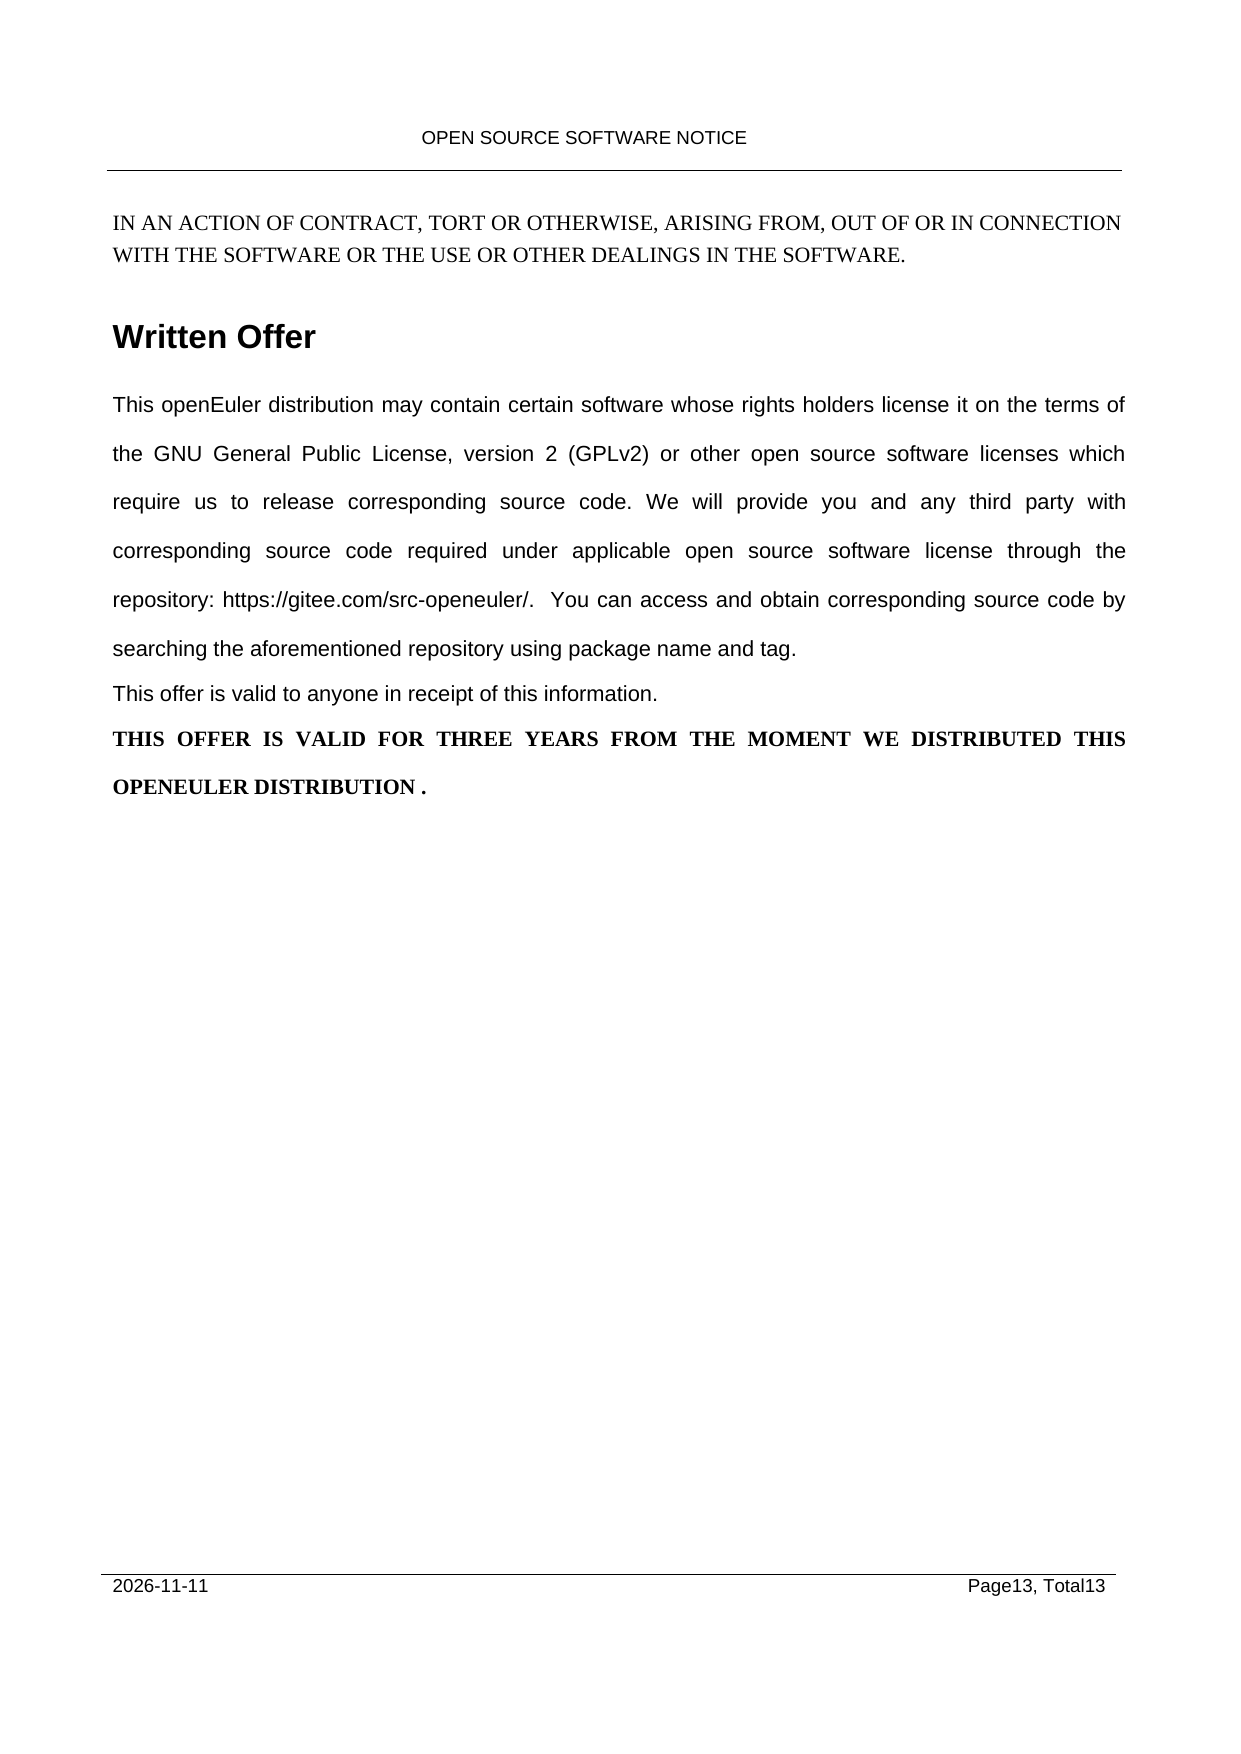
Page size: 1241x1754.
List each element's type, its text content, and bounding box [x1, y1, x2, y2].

text Written Offer [112, 304, 1128, 369]
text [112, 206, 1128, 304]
text This offer is valid to anyone in receipt of this information. [112, 677, 1128, 709]
text This openEuler distribution may contain certain software whose rights holders license it on the terms of the GNU General Public License, version 2 (GPLv2) or other open source software licenses which require us to release corresponding source code. We will provide you and any third party with corresponding source code required under applicable open source software license through the repository: https://gitee.com/src-openeuler/. You can access and obtain corresponding source code by searching the aforementioned repository using package name and tag. [112, 388, 1128, 664]
text THIS OFFER IS VALID FOR THREE YEARS FROM THE MOMENT WE DISTRIBUTED THIS OPENEULER DISTRIBUTION . [112, 722, 1128, 803]
